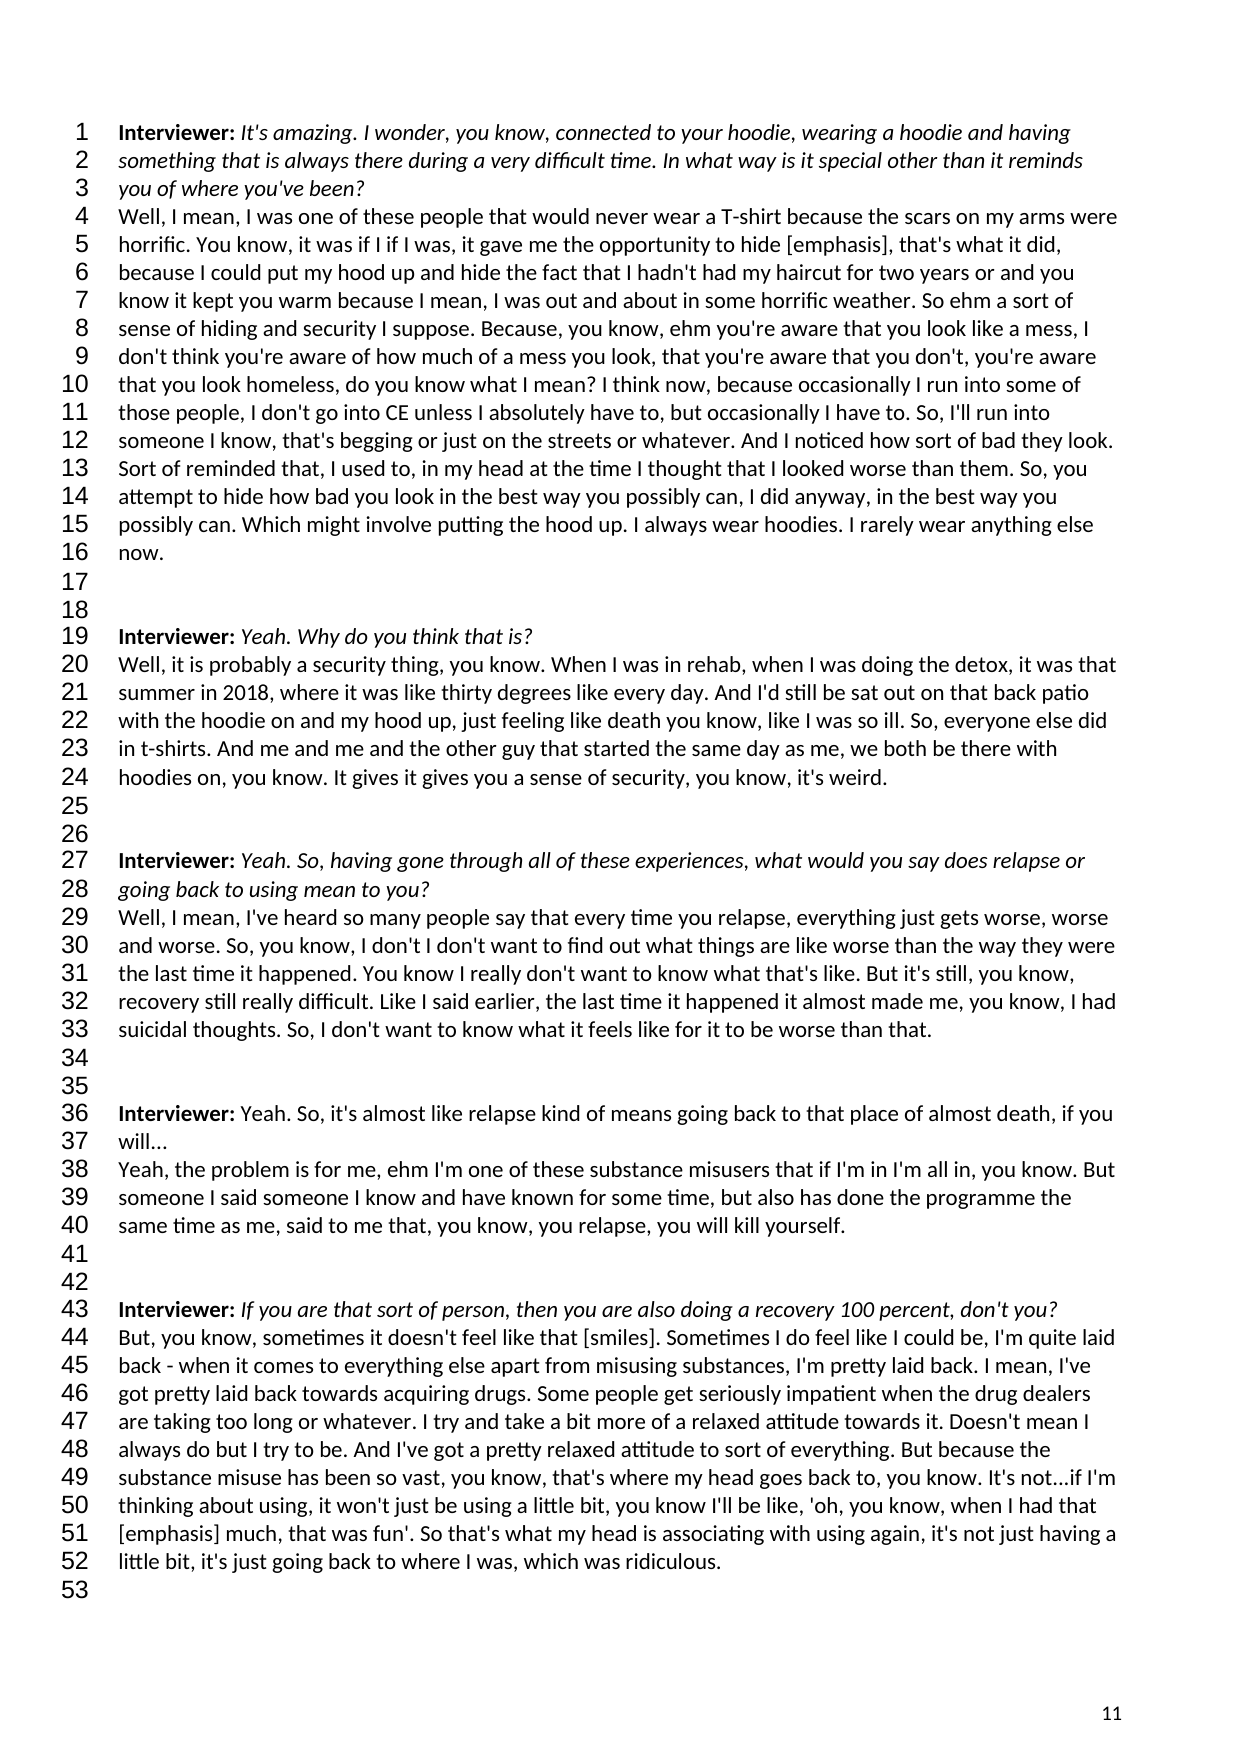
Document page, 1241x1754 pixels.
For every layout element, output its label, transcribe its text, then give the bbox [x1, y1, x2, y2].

text Well, it is probably a security thing, you know. When I was in rehab, when I was doing the detox, it was that summer in 2018, where it was like thirty degrees like every day. And I'd still be sat out on that back patio with the hoodie on and my hood up, just feeling like death you know, like I was so ill. So, everyone else did in t-shirts. And me and me and the other guy that started the same day as me, we both be there with hoodies on, you know. It gives it gives you a sense of security, you know, it's weird. [118, 651, 1122, 791]
text Interviewer: Yeah. Why do you think that is? [118, 622, 1122, 651]
text Yeah, the problem is for me, ehm I'm one of these substance misusers that if I'm in I'm all in, you know. But someone I said someone I know and have known for some time, but also has done the programme the same time as me, said to me that, you know, you relapse, you will kill yourself. [118, 1155, 1122, 1239]
text Interviewer: Yeah. So, it's almost like relapse kind of means going back to that place of almost death, if you will... [118, 1099, 1122, 1155]
text Interviewer: If you are that sort of person, then you are also doing a recovery 100 percent, don't you? [118, 1295, 1122, 1323]
text Interviewer: Yeah. So, having gone through all of these experiences, what would you say does relapse or going back to using mean to you? [118, 847, 1122, 903]
text But, you know, sometimes it doesn't feel like that [smiles]. Sometimes I do feel like I could be, I'm quite laid back - when it comes to everything else apart from misusing substances, I'm pretty laid back. I mean, I've got pretty laid back towards acquiring drugs. Some people get seriously impatient when the drug dealers are taking too long or whatever. I try and take a bit more of a relaxed attitude towards it. Doesn't mean I always do but I try to be. And I've got a pretty relaxed attitude to sort of everything. But because the substance misuse has been so vast, you know, that's where my head goes back to, you know. It's not...if I'm thinking about using, it won't just be using a little bit, you know I'll be like, 'oh, you know, when I had that [emphasis] much, that was fun'. So that's what my head is associating with using again, it's not just having a little bit, it's just going back to where I was, which was ridiculous. [118, 1323, 1122, 1575]
text Well, I mean, I was one of these people that would never wear a T-shirt because the scars on my arms were horrific. You know, it was if I if I was, it gave me the opportunity to hide [emphasis], that's what it did, because I could put my hood up and hide the fact that I hadn't had my haircut for two years or and you know it kept you warm because I mean, I was out and about in some horrific weather. So ehm a sort of sense of hiding and security I suppose. Because, you know, ehm you're aware that you look like a mess, I don't think you're aware of how much of a mess you look, that you're aware that you don't, you're aware that you look homeless, do you know what I mean? I think now, because occasionally I run into some of those people, I don't go into CE unless I absolutely have to, but occasionally I have to. So, I'll run into someone I know, that's begging or just on the streets or whatever. And I noticed how sort of bad they look. Sort of reminded that, I used to, in my head at the time I thought that I looked worse than them. So, you attempt to hide how bad you look in the best way you possibly can, I did anyway, in the best way you possibly can. Which might involve putting the hood up. I always wear hoodies. I rarely wear anything else now. [118, 202, 1122, 566]
text Interviewer: It's amazing. I wonder, you know, connected to your hoodie, wearing a hoodie and having something that is always there during a very difficult time. In what way is it special other than it reminds you of where you've been? [118, 118, 1122, 202]
text Well, I mean, I've heard so many people say that every time you relapse, everything just gets worse, worse and worse. So, you know, I don't I don't want to find out what things are like worse than the way they were the last time it happened. You know I really don't want to know what that's like. But it's still, you know, recovery still really difficult. Like I said earlier, the last time it happened it almost made me, you know, I had suicidal thoughts. So, I don't want to know what it feels like for it to be worse than that. [118, 903, 1122, 1043]
